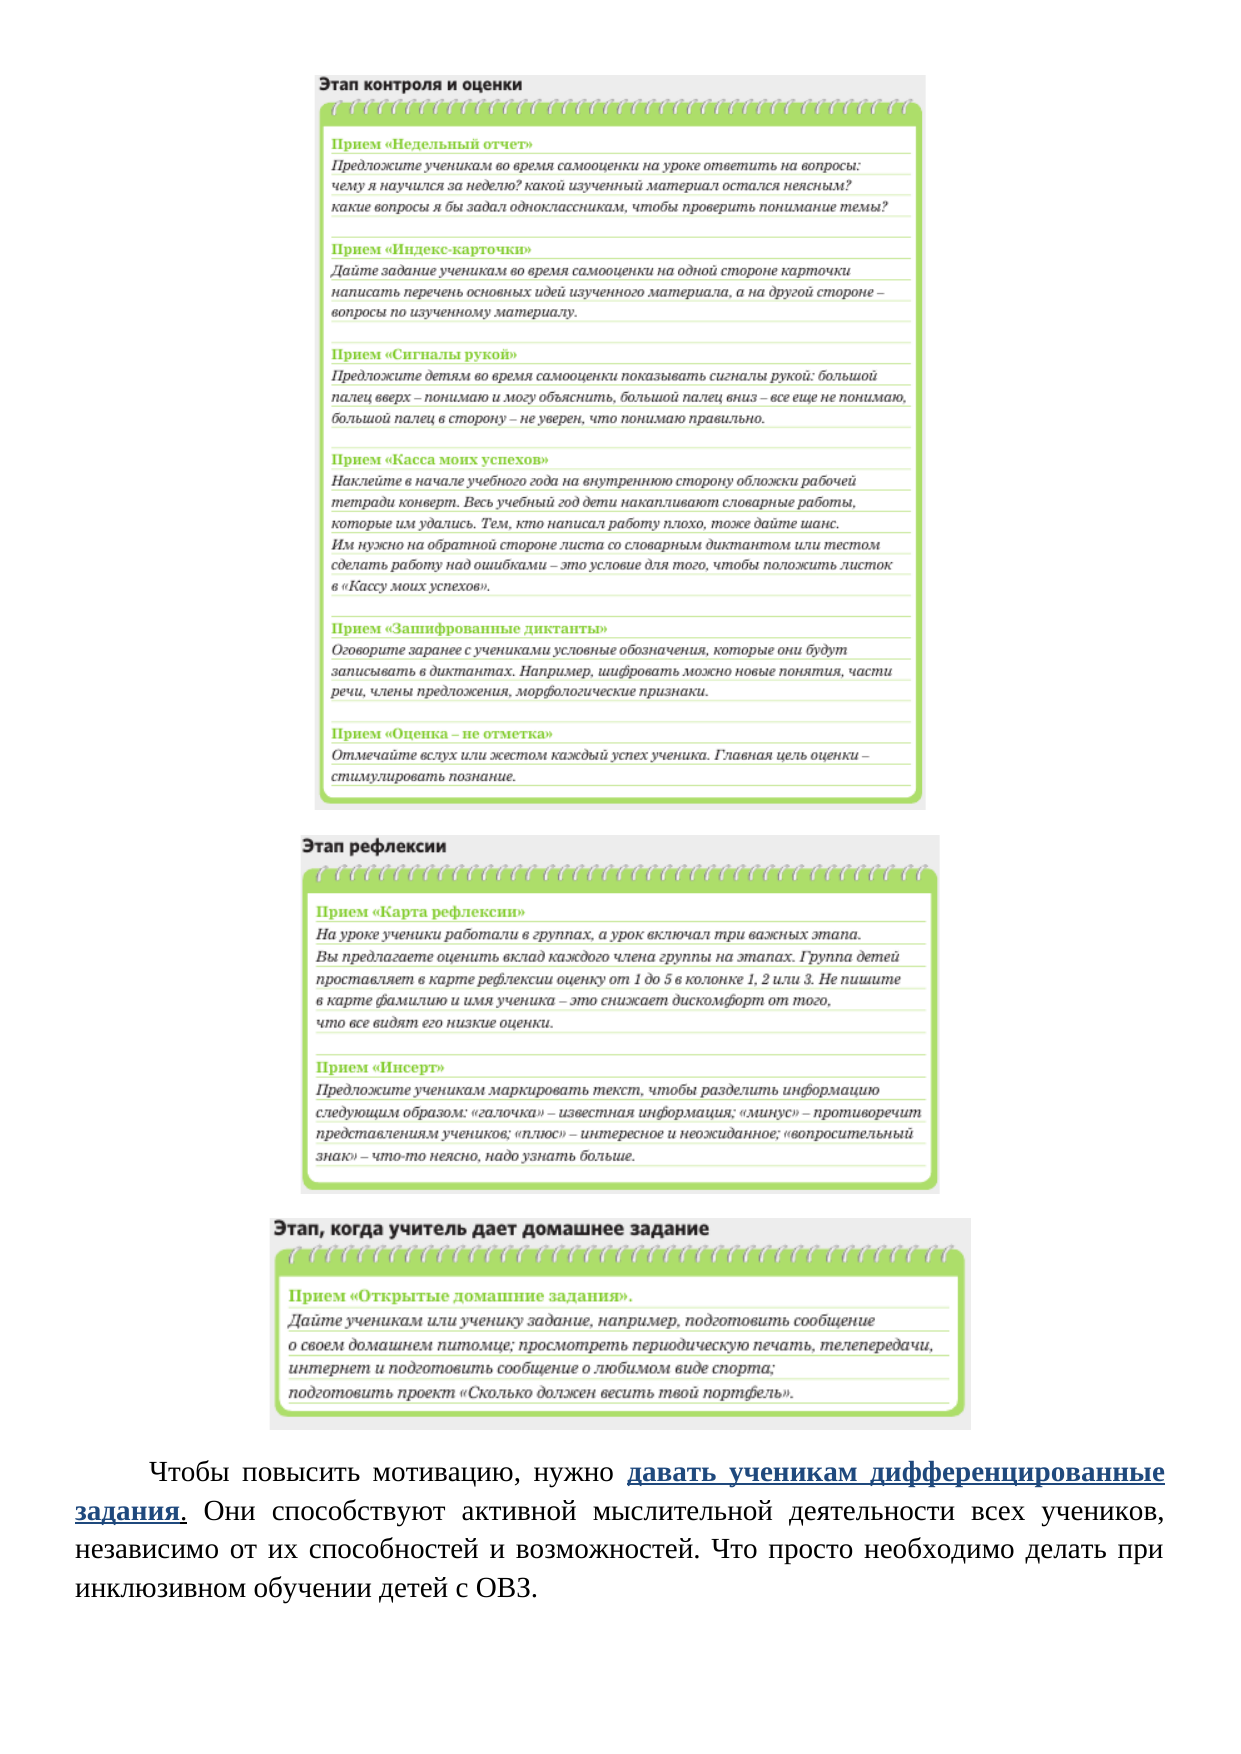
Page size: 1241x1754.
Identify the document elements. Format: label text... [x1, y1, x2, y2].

picture [300, 835, 940, 1194]
picture [314, 75, 926, 810]
text Чтобы повысить мотивацию, нужно давать ученикам дифференцированные задания. Они способствуют активной мыслительной деятельности всех учеников, независимо от их способностей и возможностей. Что просто необходимо делать при инклюзивном обучении детей с ОВЗ. [75, 1565, 1165, 1603]
text Чтобы повысить мотивацию, нужно давать ученикам дифференцированные задания. Они способствуют активной мыслительной деятельности всех учеников, независимо от их способностей и возможностей. Что просто необходимо делать при инклюзивном обучении детей с ОВЗ. [75, 1454, 1165, 1493]
picture [269, 1218, 971, 1430]
